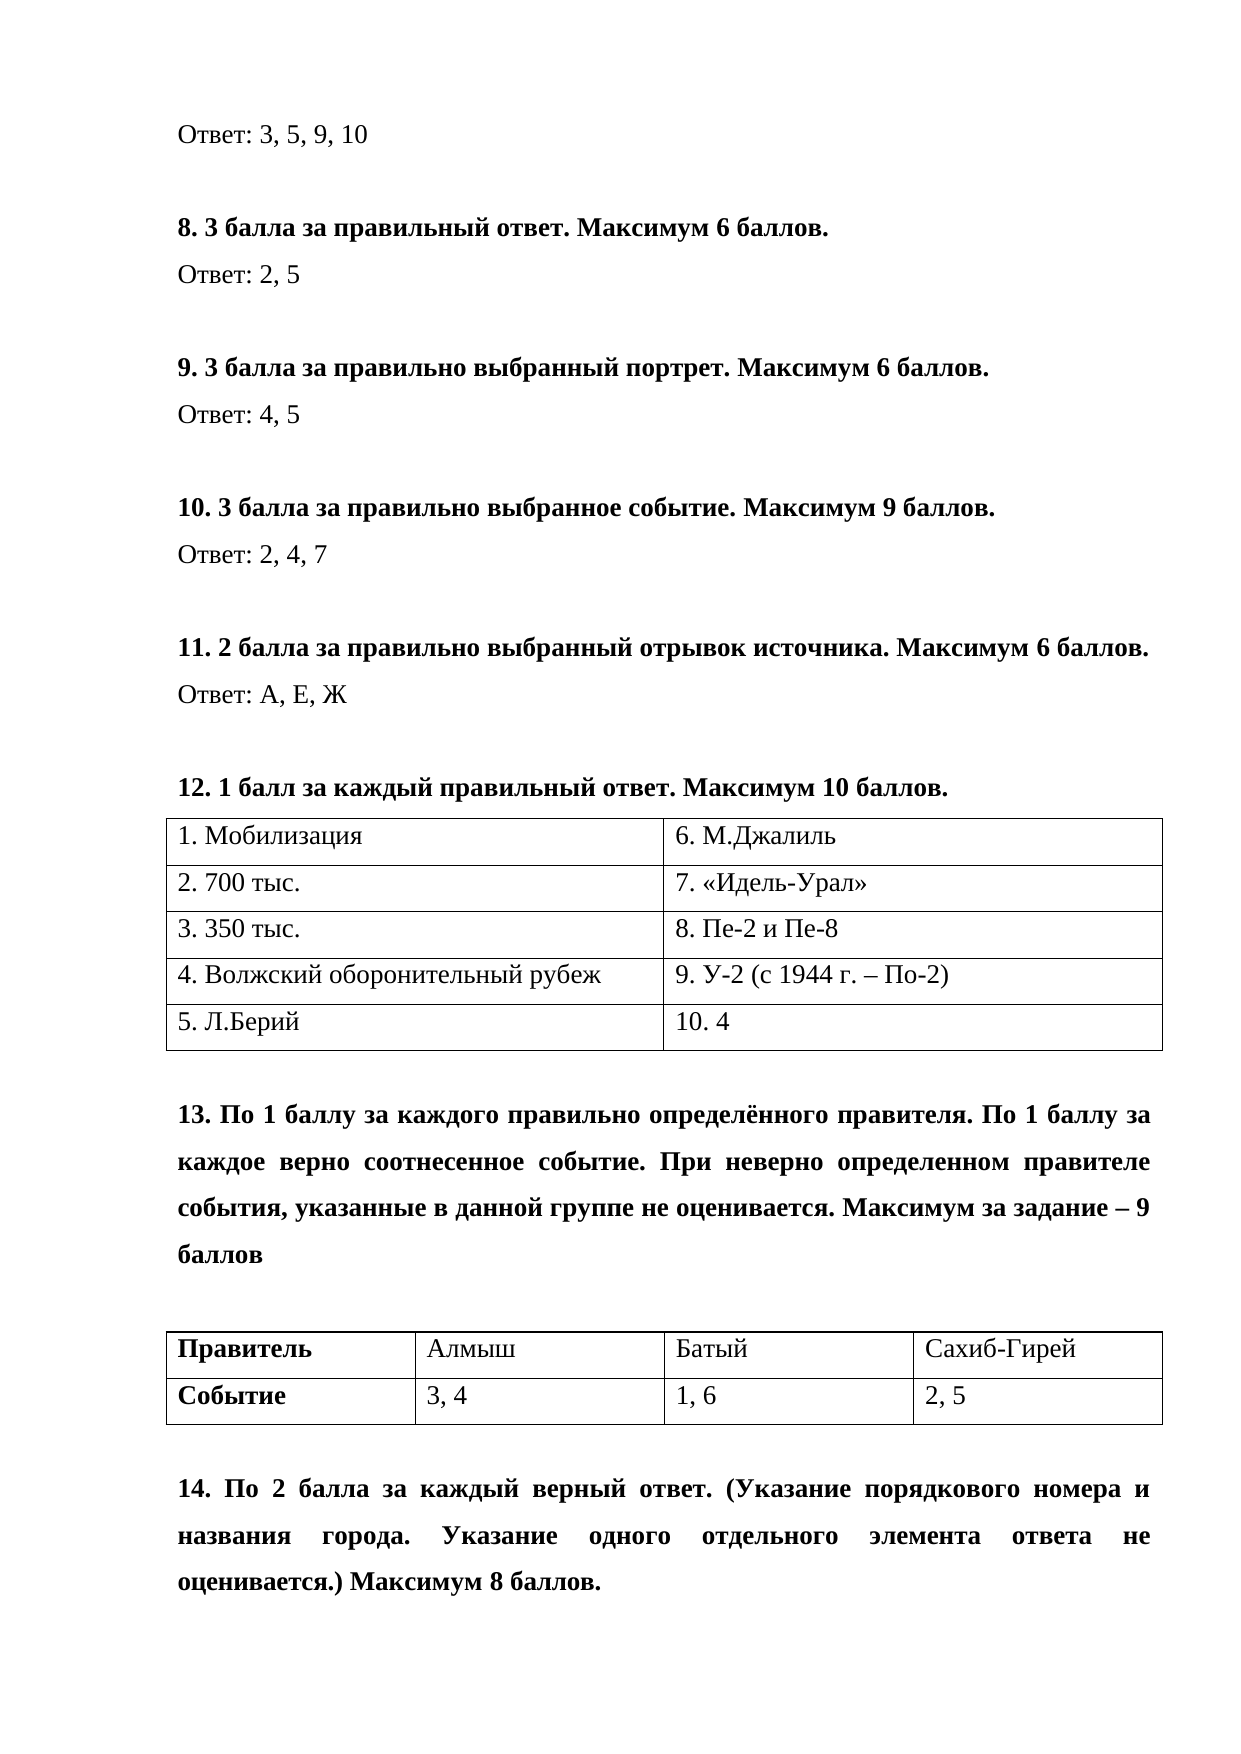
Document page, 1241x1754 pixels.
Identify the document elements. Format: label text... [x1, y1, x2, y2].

text Ответ: 3, 5, 9, 10 [177, 118, 1152, 149]
table_header Правитель [167, 1333, 415, 1378]
text 8. 3 балла за правильный ответ. Максимум 6 баллов. [177, 211, 1152, 243]
text 9. 3 балла за правильно выбранный портрет. Максимум 6 баллов. [177, 351, 1152, 383]
table_header 6. М.Джалиль [664, 819, 1162, 864]
text Ответ: 2, 5 [177, 258, 1152, 289]
table_cell 3. 350 тыс. [167, 912, 663, 957]
text 10. 3 балла за правильно выбранное событие. Максимум 9 баллов. [177, 491, 1152, 523]
table_header 1. Мобилизация [167, 819, 663, 864]
text Ответ: 2, 4, 7 [177, 538, 1152, 569]
text 13. По 1 баллу за каждого правильно определённого правителя. По 1 баллу за каждое верно соотнесенное событие. При неверно определенном правителе события, указанные в данной группе не оценивается. Максимум за задание – 9 баллов [177, 1098, 1152, 1269]
table_header Сахиб-Гирей [914, 1333, 1162, 1378]
table_cell 3, 4 [416, 1379, 664, 1424]
table_cell 7. «Идель-Урал» [664, 866, 1162, 911]
table_cell 5. Л.Берий [167, 1005, 663, 1050]
text Ответ: 4, 5 [177, 398, 1152, 429]
table_cell 8. Пе-2 и Пе-8 [664, 912, 1162, 957]
table_header Алмыш [416, 1333, 664, 1378]
table_cell 1, 6 [665, 1379, 913, 1424]
table_cell 2. 700 тыс. [167, 866, 663, 911]
table_cell 4. Волжский оборонительный рубеж [167, 959, 663, 1004]
subtitle 14. По 2 балла за каждый верный ответ. (Указание порядкового номера и названия города. Указание одного отдельного элемента ответа не оценивается.) Максимум 8 баллов. [177, 1472, 1152, 1597]
text 11. 2 балла за правильно выбранный отрывок источника. Максимум 6 баллов. [177, 631, 1152, 663]
text Ответ: А, Е, Ж [177, 678, 1152, 709]
table_header Батый [665, 1333, 913, 1378]
table_cell 9. У-2 (с 1944 г. – По-2) [664, 959, 1162, 1004]
table_cell Событие [167, 1379, 415, 1424]
table_cell 2, 5 [914, 1379, 1162, 1424]
table_cell 10. 4 [664, 1005, 1162, 1050]
text 12. 1 балл за каждый правильный ответ. Максимум 10 баллов. [177, 771, 1152, 803]
